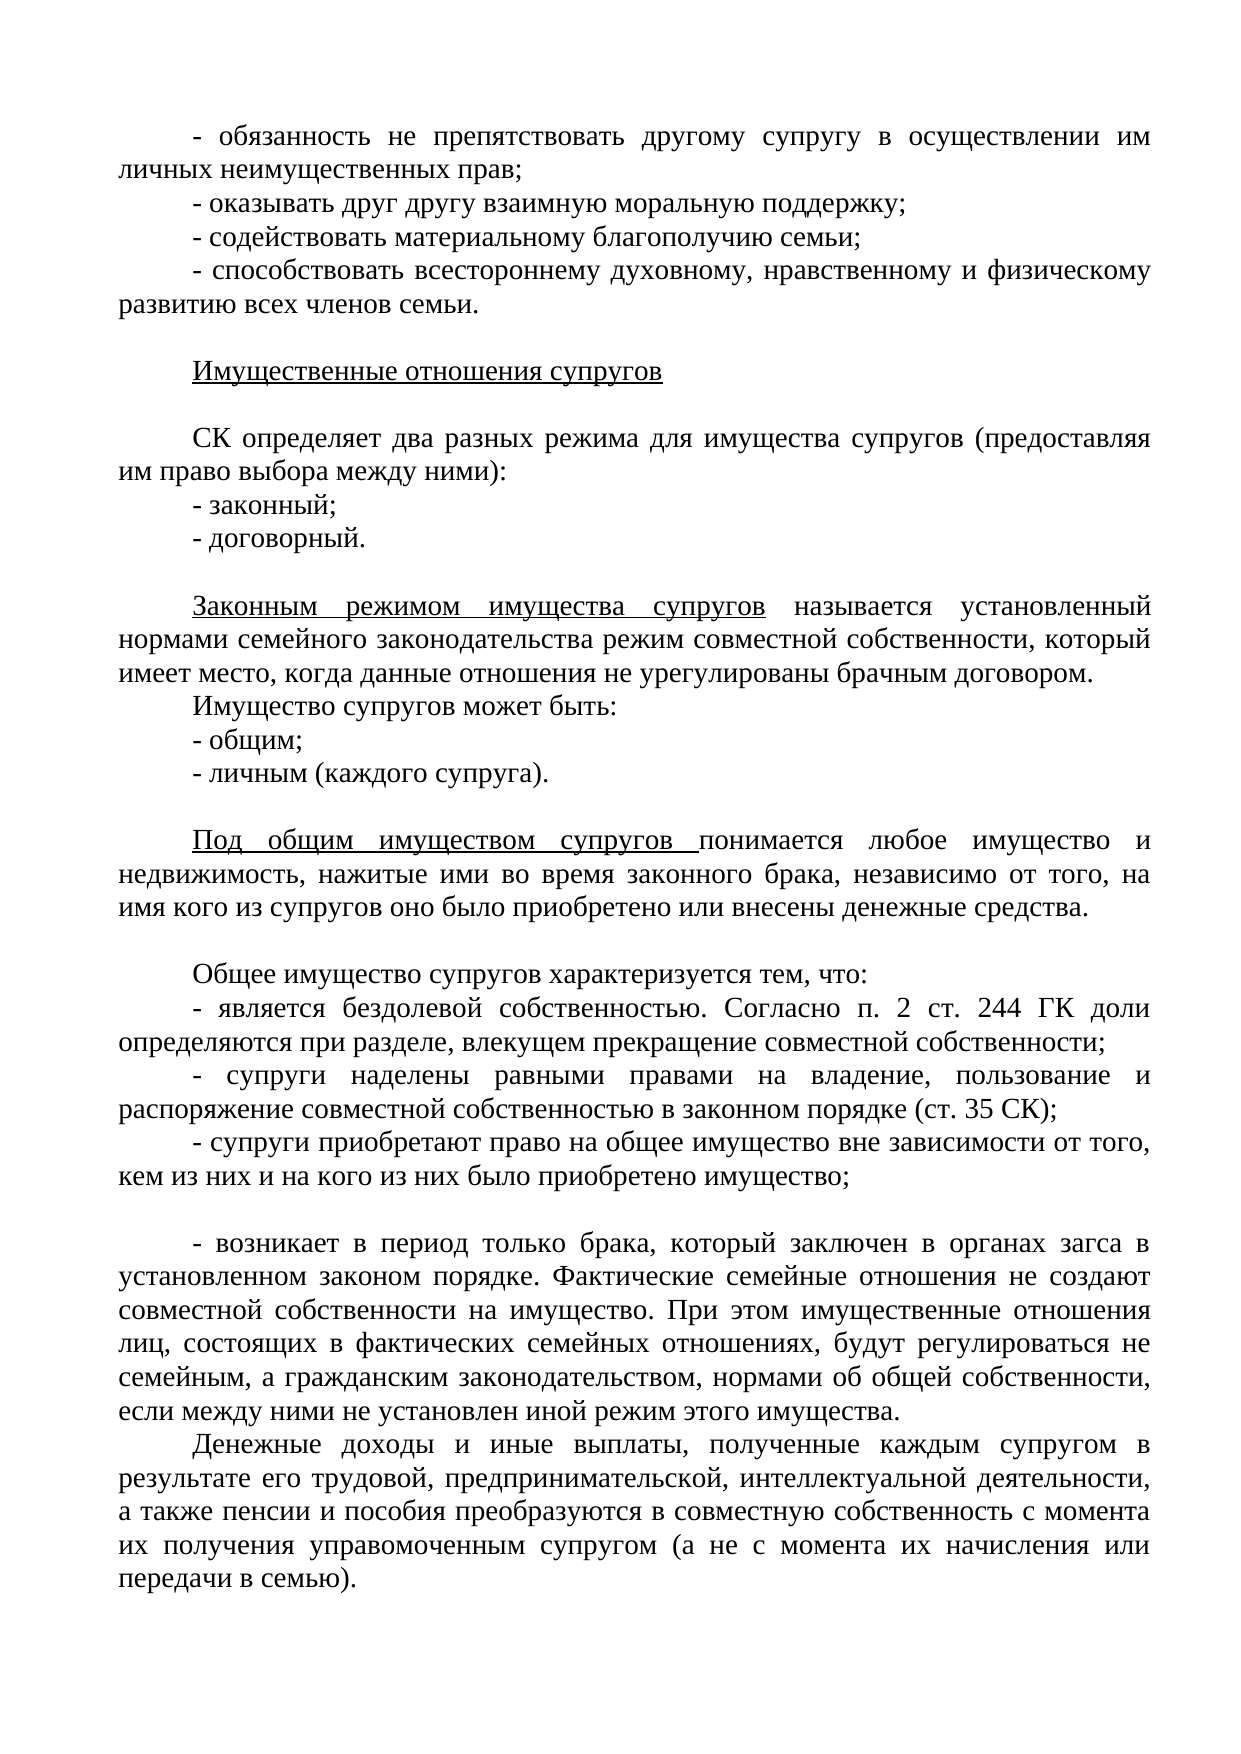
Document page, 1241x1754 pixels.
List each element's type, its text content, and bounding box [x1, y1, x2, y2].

text Под общим имуществом супругов понимается любое имущество и недвижимость, нажитые ими во время законного брака, независимо от того, на имя кого из супругов оно было приобретено или внесены денежные средства. [118, 822, 1152, 923]
text - оказывать друг другу взаимную моральную поддержку; [118, 185, 1152, 219]
text Имущество супругов может быть: [118, 688, 1152, 722]
text - супруги приобретают право на общее имущество вне зависимости от того, кем из них и на кого из них было приобретено имущество; [118, 1124, 1152, 1191]
text - законный; [118, 487, 1152, 521]
text СК определяет два разных режима для имущества супругов (предоставляя им право выбора между ними): [118, 420, 1152, 487]
text - обязанность не препятствовать другому супругу в осуществлении им личных неимущественных прав; [118, 118, 1152, 185]
text Общее имущество супругов характеризуется тем, что: [118, 957, 1152, 990]
text - возникает в период только брака, который заключен в органах загса в установленном законом порядке. Фактические семейные отношения не создают совместной собственности на имущество. При этом имущественные отношения лиц, состоящих в фактических семейных отношениях, будут регулироваться не семейным, а гражданским законодательством, нормами об общей собственности, если между ними не установлен иной режим этого имущества. [118, 1225, 1152, 1426]
text - договорный. [118, 521, 1152, 554]
text - способствовать всестороннему духовному, нравственному и физическому развитию всех членов семьи. [118, 252, 1152, 319]
text Законным режимом имущества супругов называется установленный нормами семейного законодательства режим совместной собственности, который имеет место, когда данные отношения не урегулированы брачным договором. [118, 588, 1152, 688]
text Денежные доходы и иные выплаты, полученные каждым супругом в результате его трудовой, предпринимательской, интеллектуальной деятельности, а также пенсии и пособия преобразуются в совместную собственность с момента их получения управомоченным супругом (а не с момента их начисления или передачи в семью). [118, 1426, 1152, 1594]
text - содействовать материальному благополучию семьи; [118, 219, 1152, 252]
text - супруги наделены равными правами на владение, пользование и распоряжение совместной собственностью в законном порядке (ст. 35 СК); [118, 1057, 1152, 1124]
text - личным (каждого супруга). [118, 755, 1152, 789]
text - общим; [118, 722, 1152, 755]
text - является бездолевой собственностью. Согласно п. 2 ст. 244 ГК доли определяются при разделе, влекущем прекращение совместной собственности; [118, 990, 1152, 1057]
text Имущественные отношения супругов [118, 353, 1152, 386]
